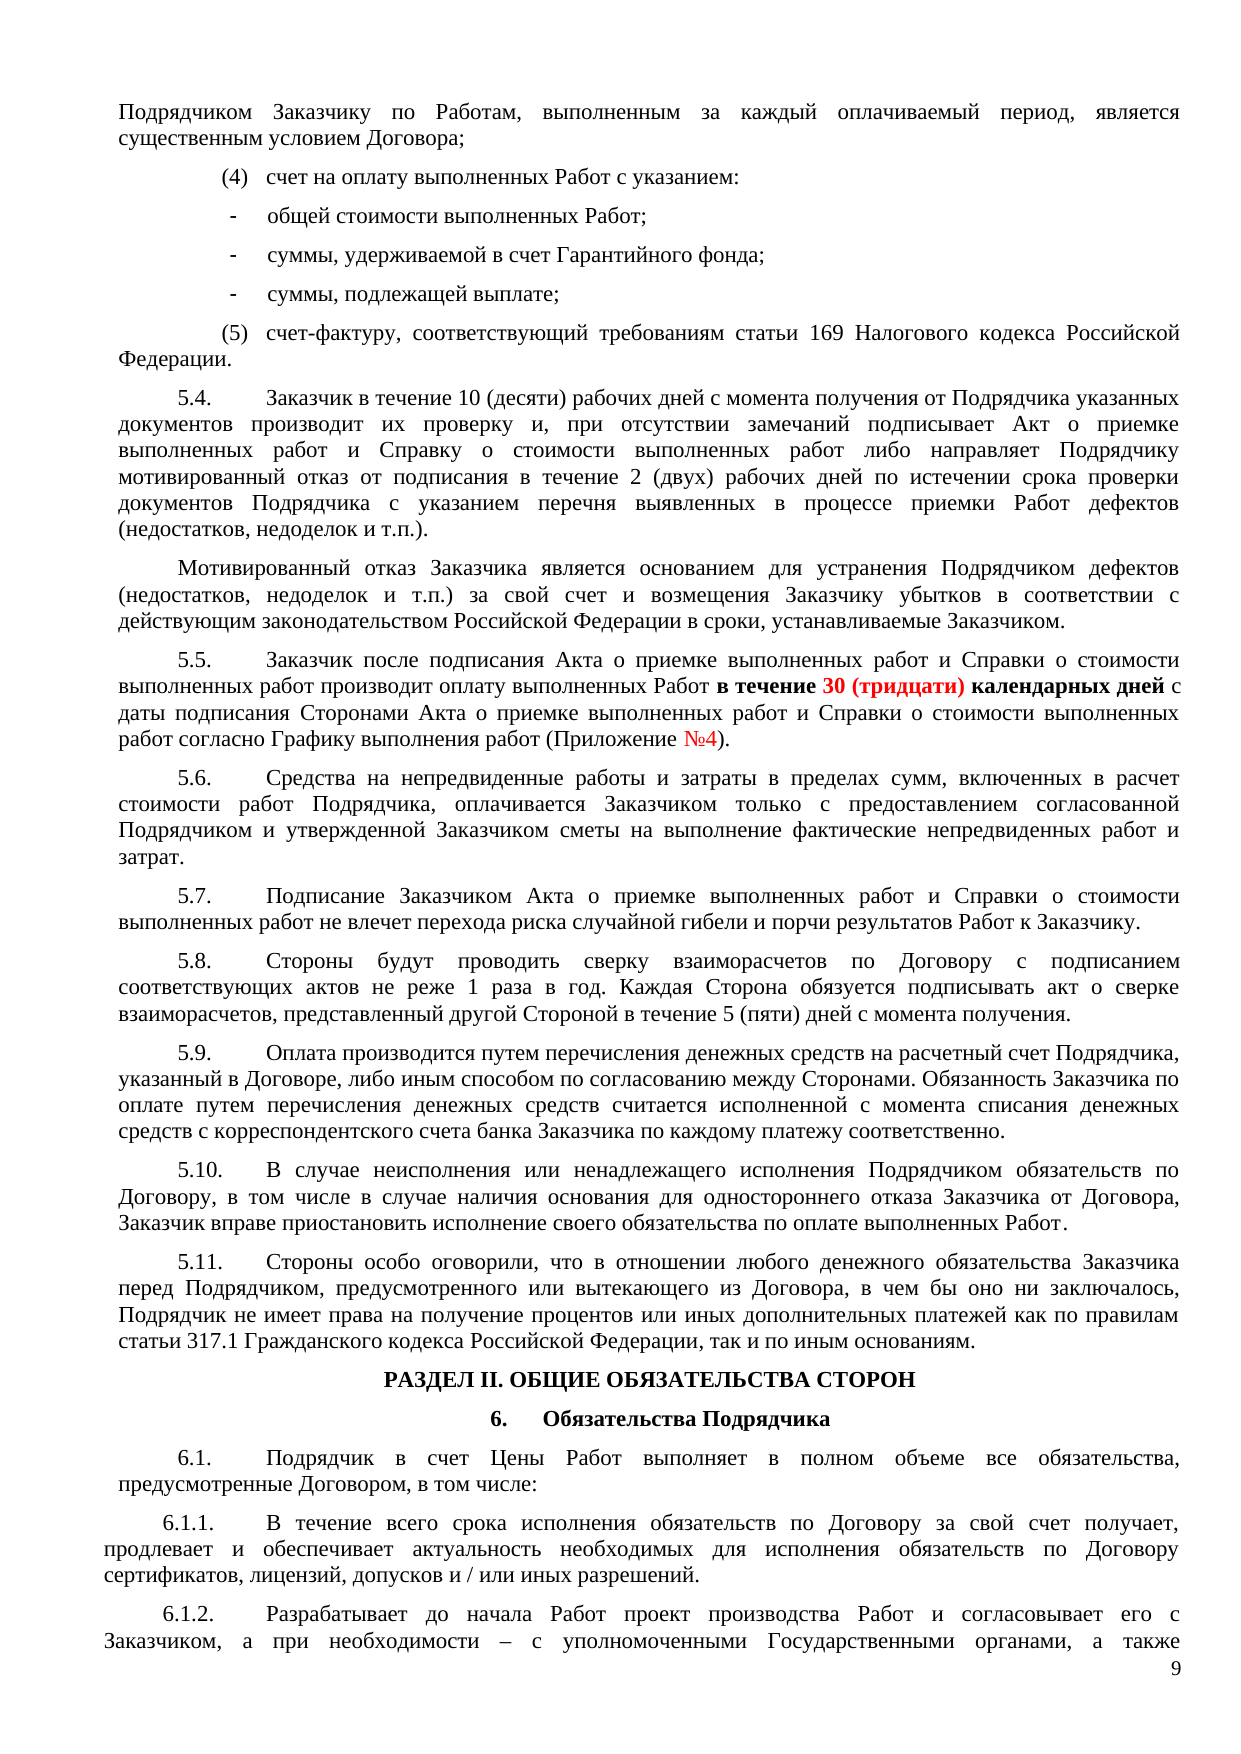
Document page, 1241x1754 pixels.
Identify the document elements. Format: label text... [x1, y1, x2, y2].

text В случае неисполнения или ненадлежащего исполнения Подрядчиком обязательств по Договору, в том числе в случае наличия основания для одностороннего отказа Заказчика от Договора, Заказчик вправе приостановить исполнение своего обязательства по оплате выполненных Работ. [118, 1156, 1181, 1236]
text Оплата производится путем перечисления денежных средств на расчетный счет Подрядчика, указанный в Договоре, либо иным способом по согласованию между Сторонами. Обязанность Заказчика по оплате путем перечисления денежных средств считается исполненной с момента списания денежных средств с корреспондентского счета банка Заказчика по каждому платежу соответственно. [118, 1038, 1181, 1144]
text Заказчик после подписания Акта о приемке выполненных работ и Справки о стоимости выполненных работ производит оплату выполненных Работ в течение 30 (тридцати) календарных дней с даты подписания Сторонами Акта о приемке выполненных работ и Справки о стоимости выполненных работ согласно Графику выполнения работ (Приложение №4). [118, 646, 1181, 751]
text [118, 98, 1181, 151]
list РАЗДЕЛ II. ОБЩИЕ ОБЯЗАТЕЛЬСТВА СТОРОН [118, 1366, 1181, 1392]
text Подрядчик в счет Цены Работ выполняет в полном объеме все обязательства, предусмотренные Договором, в том числе: [118, 1444, 1181, 1496]
text суммы, подлежащей выплате; [229, 280, 1181, 306]
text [103, 1600, 1181, 1653]
text Обязательства Подрядчика [118, 1405, 1181, 1431]
text общей стоимости выполненных Работ; [229, 202, 1181, 228]
text Стороны будут проводить сверку взаиморасчетов по Договору с подписанием соответствующих актов не реже 1 раза в год. Каждая Сторона обязуется подписывать акт о сверке взаиморасчетов, представленный другой Стороной в течение 5 (пяти) дней с момента получения. [118, 947, 1181, 1026]
text Средства на непредвиденные работы и затраты в пределах сумм, включенных в расчет стоимости работ Подрядчика, оплачивается Заказчиком только с предоставлением согласованной Подрядчиком и утвержденной Заказчиком сметы на выполнение фактические непредвиденных работ и затрат. [118, 764, 1181, 869]
text суммы, удерживаемой в счет Гарантийного фонда; [229, 241, 1181, 267]
text счет на оплату выполненных Работ с указанием: [118, 163, 1181, 189]
text счет-фактуру, соответствующий требованиям статьи 169 Налогового кодекса Российской Федерации. [118, 318, 1181, 371]
text Подписание Заказчиком Акта о приемке выполненных работ и Справки о стоимости выполненных работ не влечет перехода риска случайной гибели и порчи результатов Работ к Заказчику. [118, 882, 1181, 934]
text В течение всего срока исполнения обязательств по Договору за свой счет получает, продлевает и обеспечивает актуальность необходимых для исполнения обязательств по Договору сертификатов, лицензий, допусков и / или иных разрешений. [103, 1509, 1181, 1588]
list Мотивированный отказ Заказчика является основанием для устранения Подрядчиком дефектов (недостатков, недоделок и т.п.) за свой счет и возмещения Заказчику убытков в соответствии с действующим законодательством Российской Федерации в сроки, устанавливаемые Заказчиком. [118, 554, 1181, 633]
text Заказчик в течение 10 (десяти) рабочих дней с момента получения от Подрядчика указанных документов производит их проверку и, при отсутствии замечаний подписывает Акт о приемке выполненных работ и Справку о стоимости выполненных работ либо направляет Подрядчику мотивированный отказ от подписания в течение 2 (двух) рабочих дней по истечении срока проверки документов Подрядчика с указанием перечня выявленных в процессе приемки Работ дефектов (недостатков, недоделок и т.п.). [118, 384, 1181, 542]
text Стороны особо оговорили, что в отношении любого денежного обязательства Заказчика перед Подрядчиком, предусмотренного или вытекающего из Договора, в чем бы оно ни заключалось, Подрядчик не имеет права на получение процентов или иных дополнительных платежей как по правилам статьи 317.1 Гражданского кодекса Российской Федерации, так и по иным основаниям. [118, 1248, 1181, 1353]
